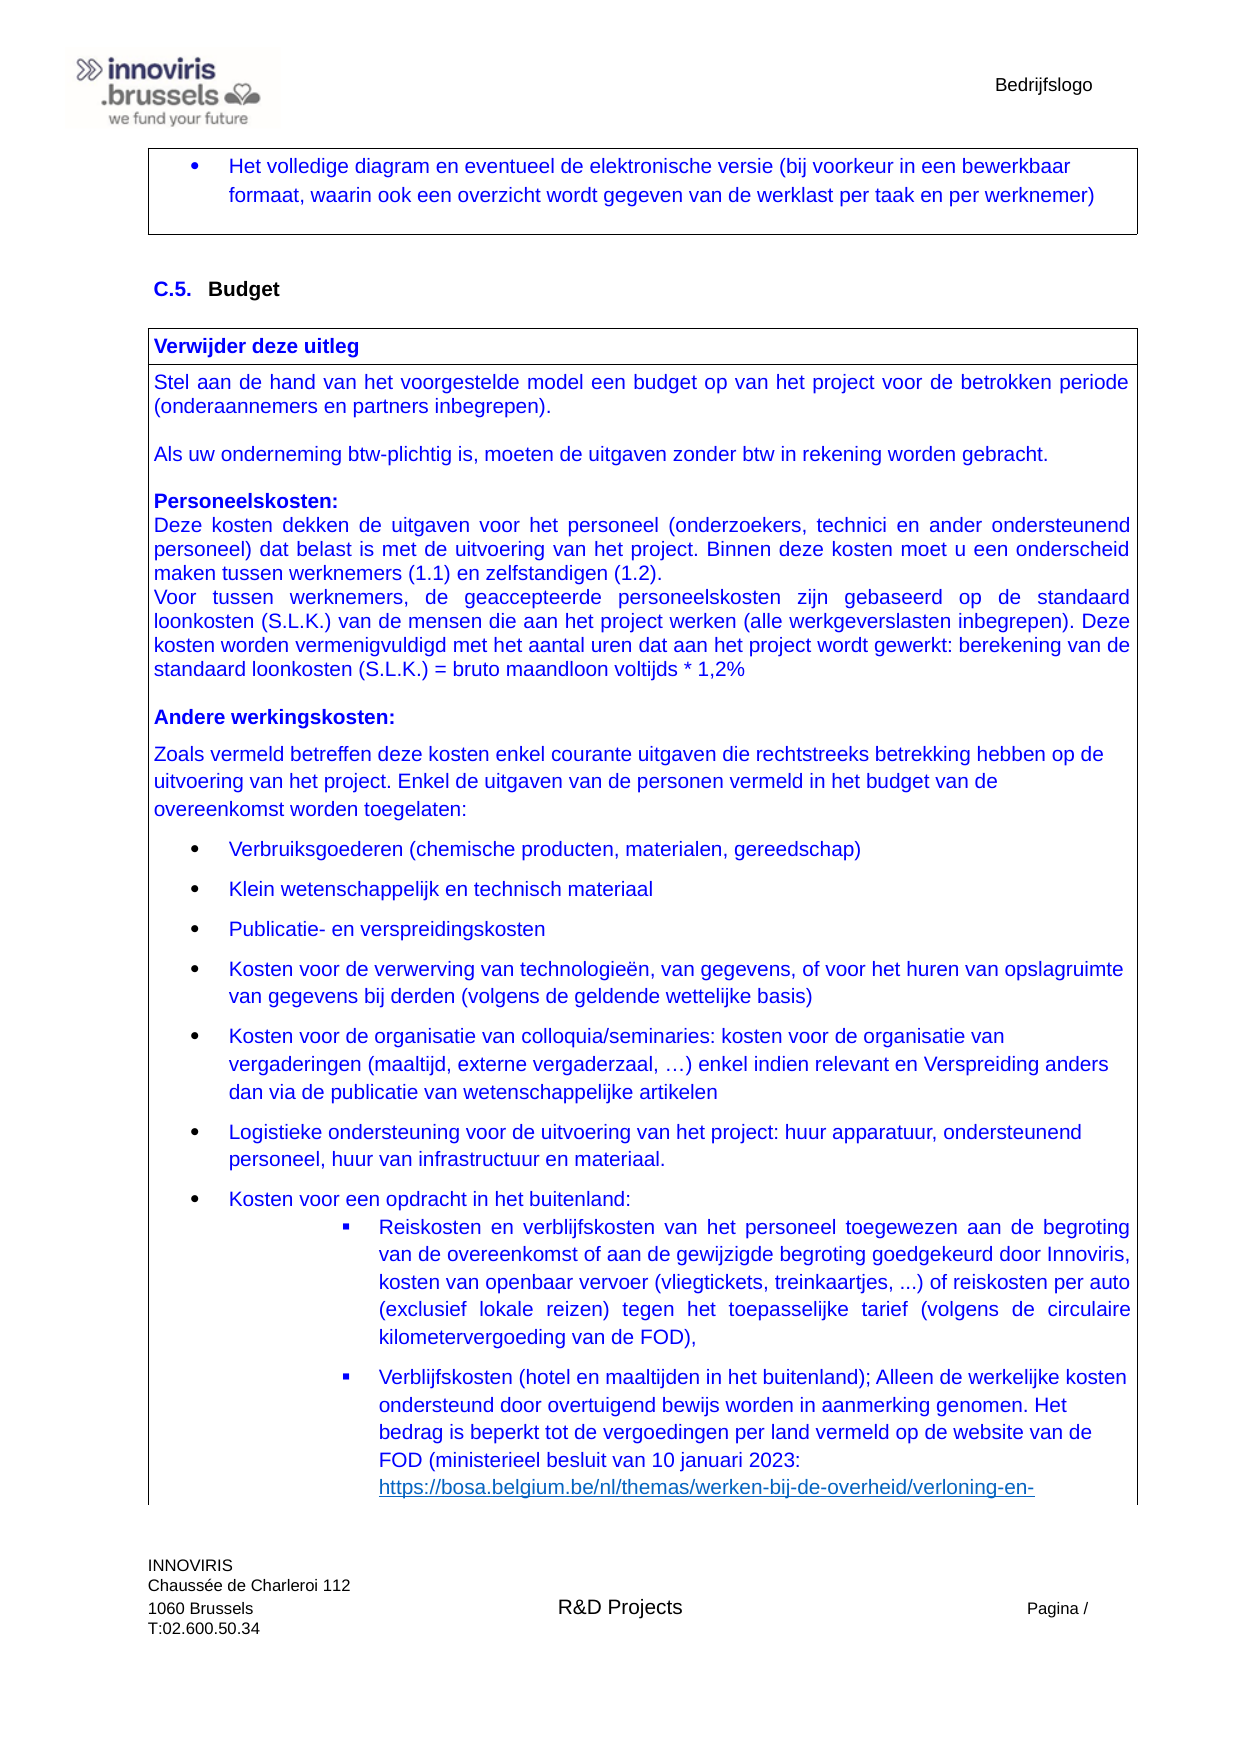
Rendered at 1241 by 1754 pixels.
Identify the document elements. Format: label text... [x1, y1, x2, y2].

subtitle Budget [148, 276, 1092, 326]
picture [65, 47, 282, 147]
table_header Verwijder deze uitleg [149, 329, 1137, 364]
